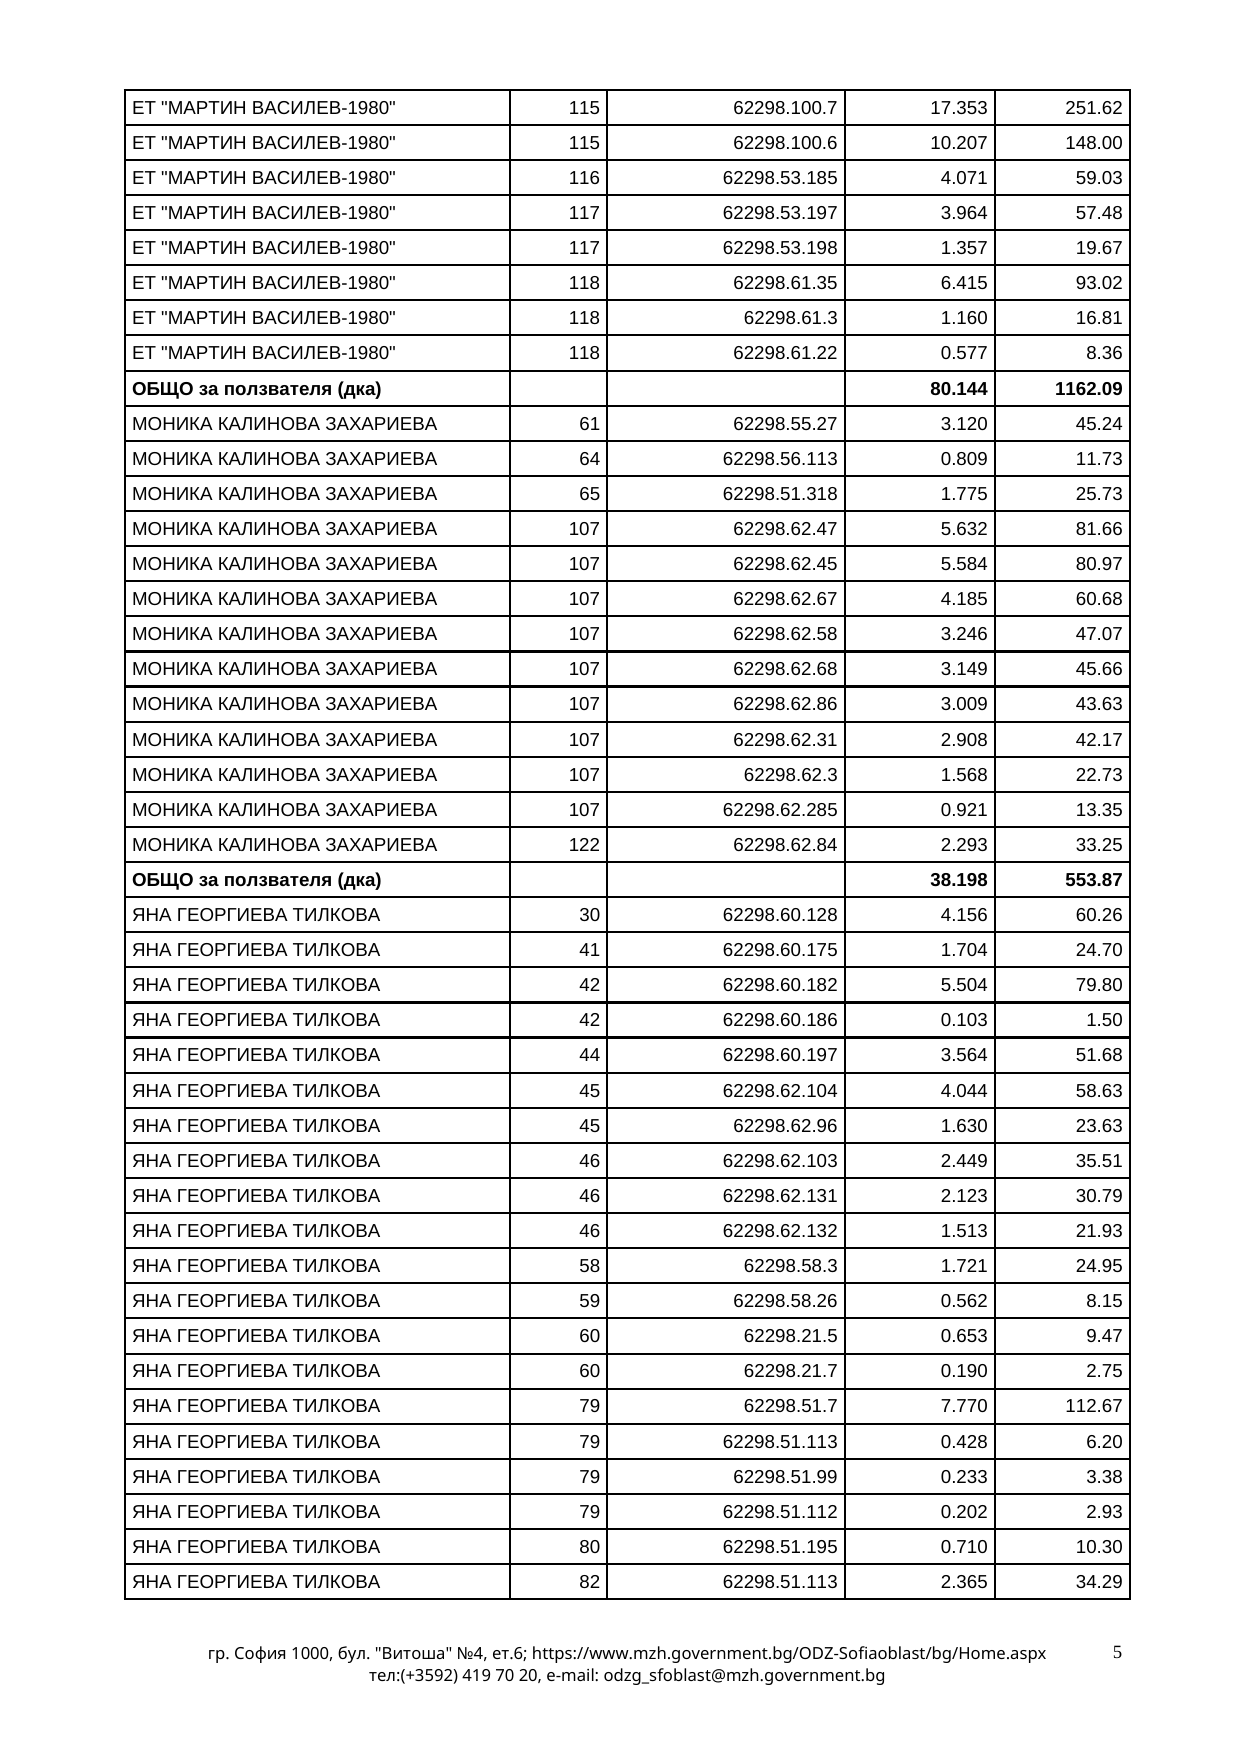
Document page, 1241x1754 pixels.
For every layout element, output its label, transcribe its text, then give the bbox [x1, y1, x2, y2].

table_cell 62298.60.197 [608, 1039, 844, 1072]
table_cell 81.66 [996, 512, 1129, 545]
table_cell 45.66 [996, 653, 1129, 685]
table_cell 46 [511, 1144, 606, 1177]
table_cell 8.15 [996, 1284, 1129, 1317]
table_cell 62298.58.26 [608, 1284, 844, 1317]
table_cell 11.73 [996, 442, 1129, 475]
table_cell 62298.100.6 [608, 126, 844, 159]
table_cell 0.190 [846, 1355, 994, 1387]
table_cell 62298.60.186 [608, 1004, 844, 1036]
table_cell 553.87 [996, 863, 1129, 896]
table_cell 1.704 [846, 933, 994, 966]
table_cell 107 [511, 653, 606, 685]
table_cell МОНИКА КАЛИНОВА ЗАХАРИЕВА [126, 793, 509, 826]
table_cell ЕТ "МАРТИН ВАСИЛЕВ-1980" [126, 301, 509, 334]
table_cell 0.577 [846, 336, 994, 369]
table_cell 0.710 [846, 1530, 994, 1563]
table_cell 21.93 [996, 1214, 1129, 1247]
table_cell 25.73 [996, 477, 1129, 510]
table_cell 62298.62.68 [608, 653, 844, 685]
table_cell 51.68 [996, 1039, 1129, 1072]
table_cell 115 [511, 91, 606, 124]
table_cell 0.653 [846, 1319, 994, 1352]
table_cell 1.775 [846, 477, 994, 510]
table_cell 3.38 [996, 1460, 1129, 1493]
table_cell 62298.62.47 [608, 512, 844, 545]
table_cell 19.67 [996, 231, 1129, 264]
table_cell 62298.62.132 [608, 1214, 844, 1247]
table_cell 61 [511, 407, 606, 440]
table_cell 62298.51.195 [608, 1530, 844, 1563]
table_cell 1162.09 [996, 372, 1129, 404]
table_cell 62298.21.5 [608, 1319, 844, 1352]
table_cell 79 [511, 1460, 606, 1493]
table_cell 7.770 [846, 1390, 994, 1423]
table_cell 79 [511, 1390, 606, 1423]
table_cell 0.103 [846, 1004, 994, 1036]
table_cell 3.009 [846, 688, 994, 721]
table_cell 112.67 [996, 1390, 1129, 1423]
table_cell 62298.62.285 [608, 793, 844, 826]
table_cell 107 [511, 758, 606, 791]
table_cell 2.93 [996, 1495, 1129, 1528]
table_cell 251.62 [996, 91, 1129, 124]
table_cell 5.584 [846, 547, 994, 580]
table_cell ЯНА ГЕОРГИЕВА ТИЛКОВА [126, 1039, 509, 1072]
table_cell 107 [511, 512, 606, 545]
table_cell 30.79 [996, 1179, 1129, 1212]
table_cell ЯНА ГЕОРГИЕВА ТИЛКОВА [126, 1004, 509, 1036]
table_cell 62298.62.45 [608, 547, 844, 580]
table_cell 3.149 [846, 653, 994, 685]
table_cell 58.63 [996, 1074, 1129, 1107]
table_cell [126, 126, 509, 159]
table_cell 1.50 [996, 1004, 1129, 1036]
table_cell МОНИКА КАЛИНОВА ЗАХАРИЕВА [126, 547, 509, 580]
table_cell 0.562 [846, 1284, 994, 1317]
table_cell 62298.58.3 [608, 1249, 844, 1282]
table_cell 79 [511, 1495, 606, 1528]
table_cell 6.415 [846, 266, 994, 299]
table_cell 16.81 [996, 301, 1129, 334]
table_cell 44 [511, 1039, 606, 1072]
table_cell 79 [511, 1425, 606, 1458]
table_cell 62298.51.113 [608, 1425, 844, 1458]
table_cell 107 [511, 617, 606, 650]
table_cell 3.246 [846, 617, 994, 650]
table_cell 13.35 [996, 793, 1129, 826]
table_cell ЯНА ГЕОРГИЕВА ТИЛКОВА [126, 933, 509, 966]
table_cell ЯНА ГЕОРГИЕВА ТИЛКОВА [126, 1179, 509, 1212]
table_cell ОБЩО за ползвателя (дка) [126, 863, 509, 896]
table_cell 10.207 [846, 126, 994, 159]
table_cell 5.632 [846, 512, 994, 545]
table_cell 62298.51.99 [608, 1460, 844, 1493]
table_cell 80.97 [996, 547, 1129, 580]
table_cell 115 [511, 126, 606, 159]
table_cell МОНИКА КАЛИНОВА ЗАХАРИЕВА [126, 442, 509, 475]
table_cell МОНИКА КАЛИНОВА ЗАХАРИЕВА [126, 617, 509, 650]
table_cell 62298.55.27 [608, 407, 844, 440]
table_cell 17.353 [846, 91, 994, 124]
table_cell 62298.62.104 [608, 1074, 844, 1107]
table_cell 62298.51.7 [608, 1390, 844, 1423]
table_cell 117 [511, 196, 606, 229]
table_cell 3.564 [846, 1039, 994, 1072]
table_cell 0.202 [846, 1495, 994, 1528]
table_cell ЕТ "МАРТИН ВАСИЛЕВ-1980" [126, 266, 509, 299]
table_cell [608, 372, 844, 404]
table_cell 62298.62.67 [608, 582, 844, 615]
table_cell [126, 91, 509, 124]
table_cell ЕТ "МАРТИН ВАСИЛЕВ-1980" [126, 231, 509, 264]
table_cell 0.233 [846, 1460, 994, 1493]
table_cell 80.144 [846, 372, 994, 404]
table_cell ЯНА ГЕОРГИЕВА ТИЛКОВА [126, 1249, 509, 1282]
table_cell ЯНА ГЕОРГИЕВА ТИЛКОВА [126, 1460, 509, 1493]
table_cell МОНИКА КАЛИНОВА ЗАХАРИЕВА [126, 653, 509, 685]
table_cell 6.20 [996, 1425, 1129, 1458]
table_cell ЯНА ГЕОРГИЕВА ТИЛКОВА [126, 1390, 509, 1423]
table_cell 148.00 [996, 126, 1129, 159]
table_cell ЯНА ГЕОРГИЕВА ТИЛКОВА [126, 1530, 509, 1563]
table_cell 107 [511, 547, 606, 580]
table_cell ОБЩО за ползвателя (дка) [126, 372, 509, 404]
table_cell 62298.51.113 [608, 1565, 844, 1598]
table_cell 4.071 [846, 161, 994, 194]
table_cell МОНИКА КАЛИНОВА ЗАХАРИЕВА [126, 688, 509, 721]
table_cell 5.504 [846, 968, 994, 1001]
table_cell 34.29 [996, 1565, 1129, 1598]
table_cell 65 [511, 477, 606, 510]
table_cell 64 [511, 442, 606, 475]
table_cell 24.95 [996, 1249, 1129, 1282]
table_cell 62298.62.86 [608, 688, 844, 721]
table_cell ЯНА ГЕОРГИЕВА ТИЛКОВА [126, 898, 509, 931]
table_cell 42.17 [996, 723, 1129, 756]
table_cell 45 [511, 1074, 606, 1107]
table_cell ЯНА ГЕОРГИЕВА ТИЛКОВА [126, 1425, 509, 1458]
table_cell 41 [511, 933, 606, 966]
table_cell 62298.62.103 [608, 1144, 844, 1177]
table_cell 33.25 [996, 828, 1129, 861]
table_cell 9.47 [996, 1319, 1129, 1352]
table_cell ЯНА ГЕОРГИЕВА ТИЛКОВА [126, 1109, 509, 1142]
table_cell 82 [511, 1565, 606, 1598]
table_cell 23.63 [996, 1109, 1129, 1142]
table_cell 118 [511, 336, 606, 369]
table_cell 1.160 [846, 301, 994, 334]
table_cell 80 [511, 1530, 606, 1563]
table_cell 42 [511, 968, 606, 1001]
table_cell 60 [511, 1355, 606, 1387]
table_cell ЯНА ГЕОРГИЕВА ТИЛКОВА [126, 968, 509, 1001]
table_cell МОНИКА КАЛИНОВА ЗАХАРИЕВА [126, 723, 509, 756]
table_cell 58 [511, 1249, 606, 1282]
table_cell 62298.61.22 [608, 336, 844, 369]
table_cell 62298.51.318 [608, 477, 844, 510]
table_cell 62298.62.84 [608, 828, 844, 861]
table_cell 59.03 [996, 161, 1129, 194]
table_cell 107 [511, 582, 606, 615]
table_cell 35.51 [996, 1144, 1129, 1177]
table_cell ЕТ "МАРТИН ВАСИЛЕВ-1980" [126, 336, 509, 369]
table_cell 79.80 [996, 968, 1129, 1001]
table_cell 45 [511, 1109, 606, 1142]
table_cell 59 [511, 1284, 606, 1317]
table_cell 62298.53.185 [608, 161, 844, 194]
table_cell 10.30 [996, 1530, 1129, 1563]
table_cell 107 [511, 723, 606, 756]
table_cell 47.07 [996, 617, 1129, 650]
table_cell 62298.60.182 [608, 968, 844, 1001]
table_cell 2.908 [846, 723, 994, 756]
table_cell 62298.21.7 [608, 1355, 844, 1387]
table_cell 4.044 [846, 1074, 994, 1107]
table_cell 57.48 [996, 196, 1129, 229]
table_cell 46 [511, 1214, 606, 1247]
table_cell 2.123 [846, 1179, 994, 1212]
table_cell 0.428 [846, 1425, 994, 1458]
table_cell 60.68 [996, 582, 1129, 615]
table_cell 3.120 [846, 407, 994, 440]
table_cell 30 [511, 898, 606, 931]
table_cell ЯНА ГЕОРГИЕВА ТИЛКОВА [126, 1214, 509, 1247]
table_cell 0.809 [846, 442, 994, 475]
table_cell 107 [511, 793, 606, 826]
table_cell 62298.100.7 [608, 91, 844, 124]
table_cell 122 [511, 828, 606, 861]
table_cell 62298.62.96 [608, 1109, 844, 1142]
table_cell 62298.62.31 [608, 723, 844, 756]
table_cell ЕТ "МАРТИН ВАСИЛЕВ-1980" [126, 196, 509, 229]
table_cell 60 [511, 1319, 606, 1352]
table_cell 118 [511, 301, 606, 334]
table_cell 4.156 [846, 898, 994, 931]
table_cell 24.70 [996, 933, 1129, 966]
table_cell [608, 863, 844, 896]
table_cell 43.63 [996, 688, 1129, 721]
table_cell 62298.62.131 [608, 1179, 844, 1212]
table_cell 62298.61.35 [608, 266, 844, 299]
table_cell 4.185 [846, 582, 994, 615]
table_cell 62298.51.112 [608, 1495, 844, 1528]
table_cell ЯНА ГЕОРГИЕВА ТИЛКОВА [126, 1144, 509, 1177]
table_cell 60.26 [996, 898, 1129, 931]
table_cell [126, 1565, 509, 1598]
table_cell МОНИКА КАЛИНОВА ЗАХАРИЕВА [126, 407, 509, 440]
table_cell 1.630 [846, 1109, 994, 1142]
table_cell 1.721 [846, 1249, 994, 1282]
table_cell 118 [511, 266, 606, 299]
table_cell 62298.61.3 [608, 301, 844, 334]
table_cell ЯНА ГЕОРГИЕВА ТИЛКОВА [126, 1284, 509, 1317]
table_cell 62298.60.175 [608, 933, 844, 966]
table_cell 22.73 [996, 758, 1129, 791]
table_cell 62298.62.3 [608, 758, 844, 791]
table_cell 2.75 [996, 1355, 1129, 1387]
table_cell 62298.56.113 [608, 442, 844, 475]
table_cell ЯНА ГЕОРГИЕВА ТИЛКОВА [126, 1074, 509, 1107]
table_cell МОНИКА КАЛИНОВА ЗАХАРИЕВА [126, 758, 509, 791]
table_cell 2.449 [846, 1144, 994, 1177]
table_cell 1.357 [846, 231, 994, 264]
table_cell 8.36 [996, 336, 1129, 369]
table_cell 2.293 [846, 828, 994, 861]
table_cell МОНИКА КАЛИНОВА ЗАХАРИЕВА [126, 477, 509, 510]
table_cell МОНИКА КАЛИНОВА ЗАХАРИЕВА [126, 512, 509, 545]
table_cell [511, 372, 606, 404]
table_cell ЯНА ГЕОРГИЕВА ТИЛКОВА [126, 1495, 509, 1528]
table_cell 107 [511, 688, 606, 721]
table_cell 93.02 [996, 266, 1129, 299]
table_cell МОНИКА КАЛИНОВА ЗАХАРИЕВА [126, 582, 509, 615]
table_cell 62298.53.197 [608, 196, 844, 229]
table_cell 1.513 [846, 1214, 994, 1247]
table_cell 46 [511, 1179, 606, 1212]
table_cell 45.24 [996, 407, 1129, 440]
table_cell 38.198 [846, 863, 994, 896]
table_cell МОНИКА КАЛИНОВА ЗАХАРИЕВА [126, 828, 509, 861]
table_cell 42 [511, 1004, 606, 1036]
table_cell 116 [511, 161, 606, 194]
table_cell 62298.62.58 [608, 617, 844, 650]
table_cell 62298.53.198 [608, 231, 844, 264]
table_cell [511, 863, 606, 896]
table_cell 2.365 [846, 1565, 994, 1598]
table_cell 62298.60.128 [608, 898, 844, 931]
table_cell 0.921 [846, 793, 994, 826]
table_cell 3.964 [846, 196, 994, 229]
table_cell ЯНА ГЕОРГИЕВА ТИЛКОВА [126, 1355, 509, 1387]
table_cell 117 [511, 231, 606, 264]
table_cell ЯНА ГЕОРГИЕВА ТИЛКОВА [126, 1319, 509, 1352]
table_cell ЕТ "МАРТИН ВАСИЛЕВ-1980" [126, 161, 509, 194]
table_cell 1.568 [846, 758, 994, 791]
